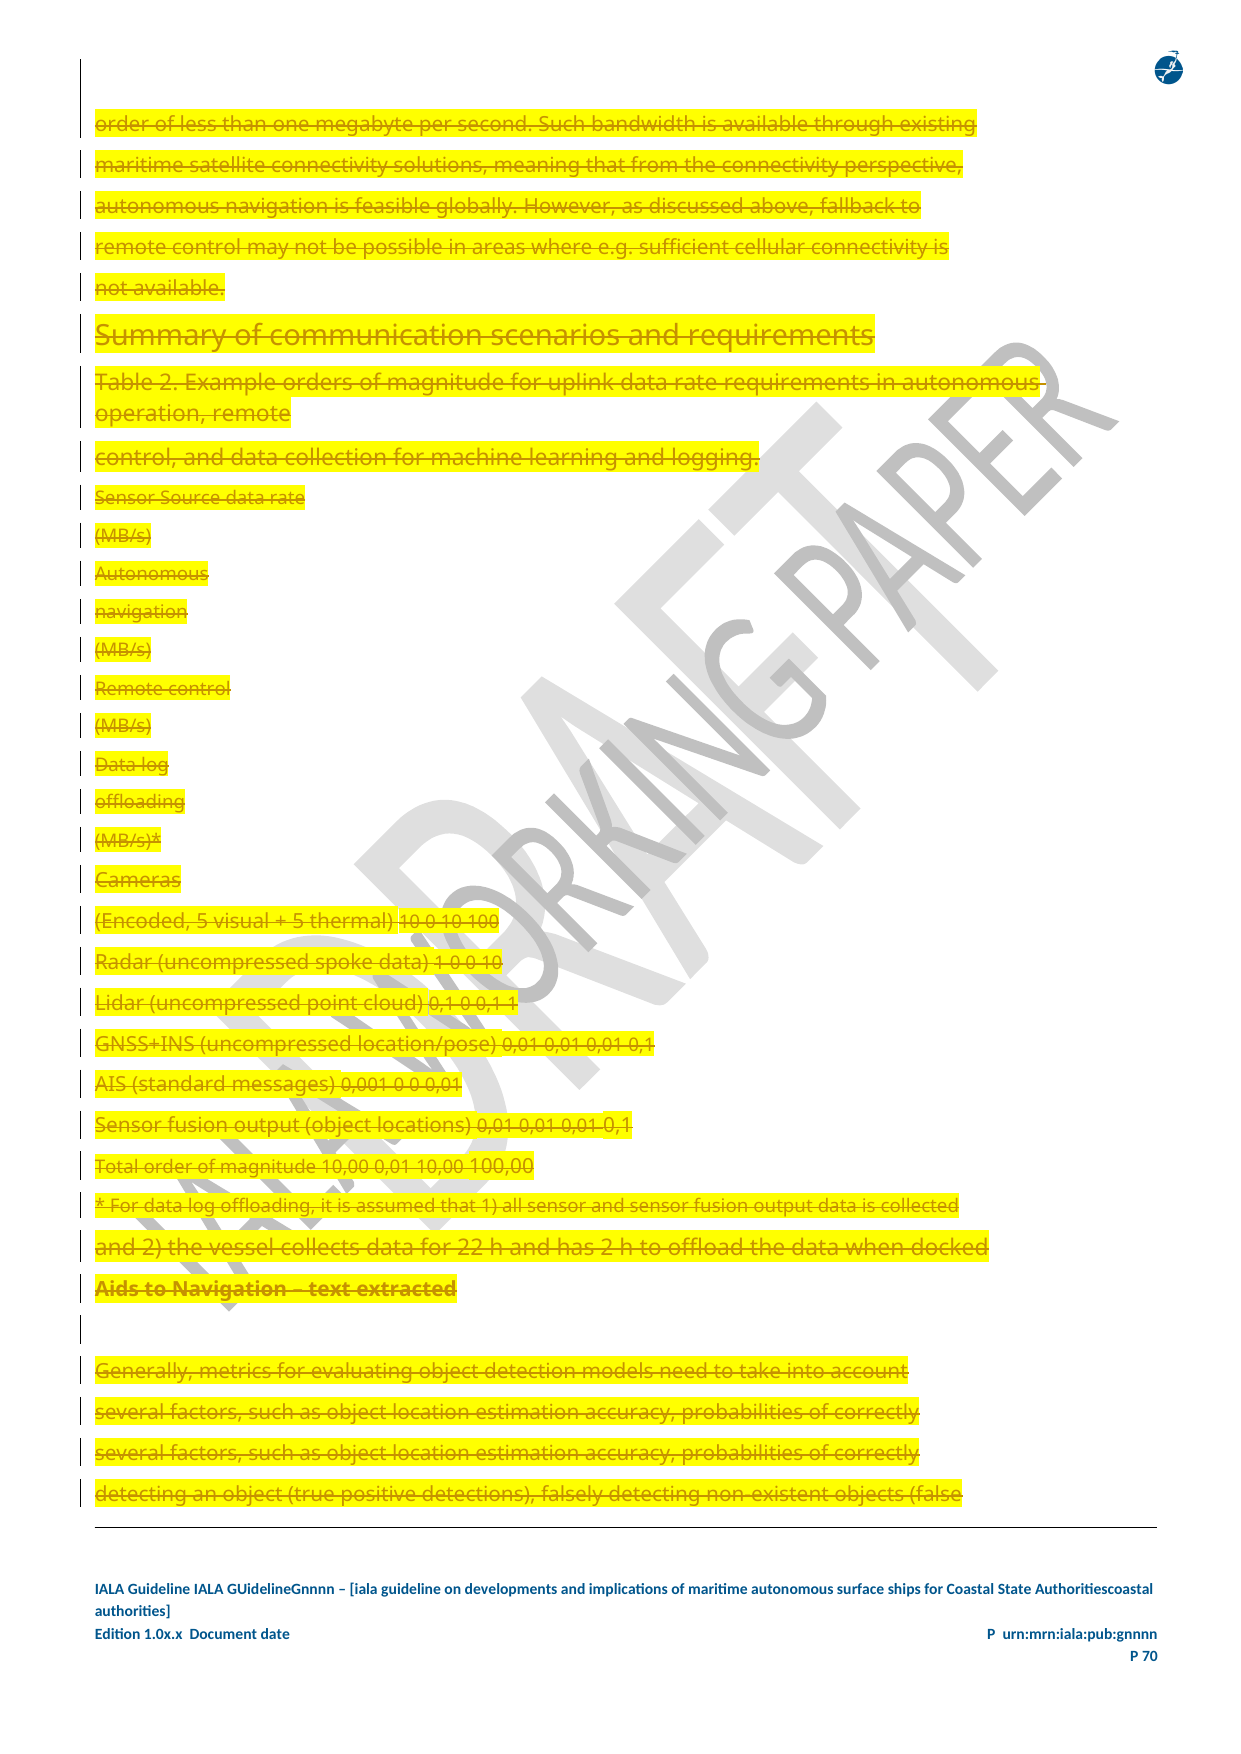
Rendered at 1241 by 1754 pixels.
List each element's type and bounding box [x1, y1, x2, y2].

picture [1123, 0, 1241, 119]
